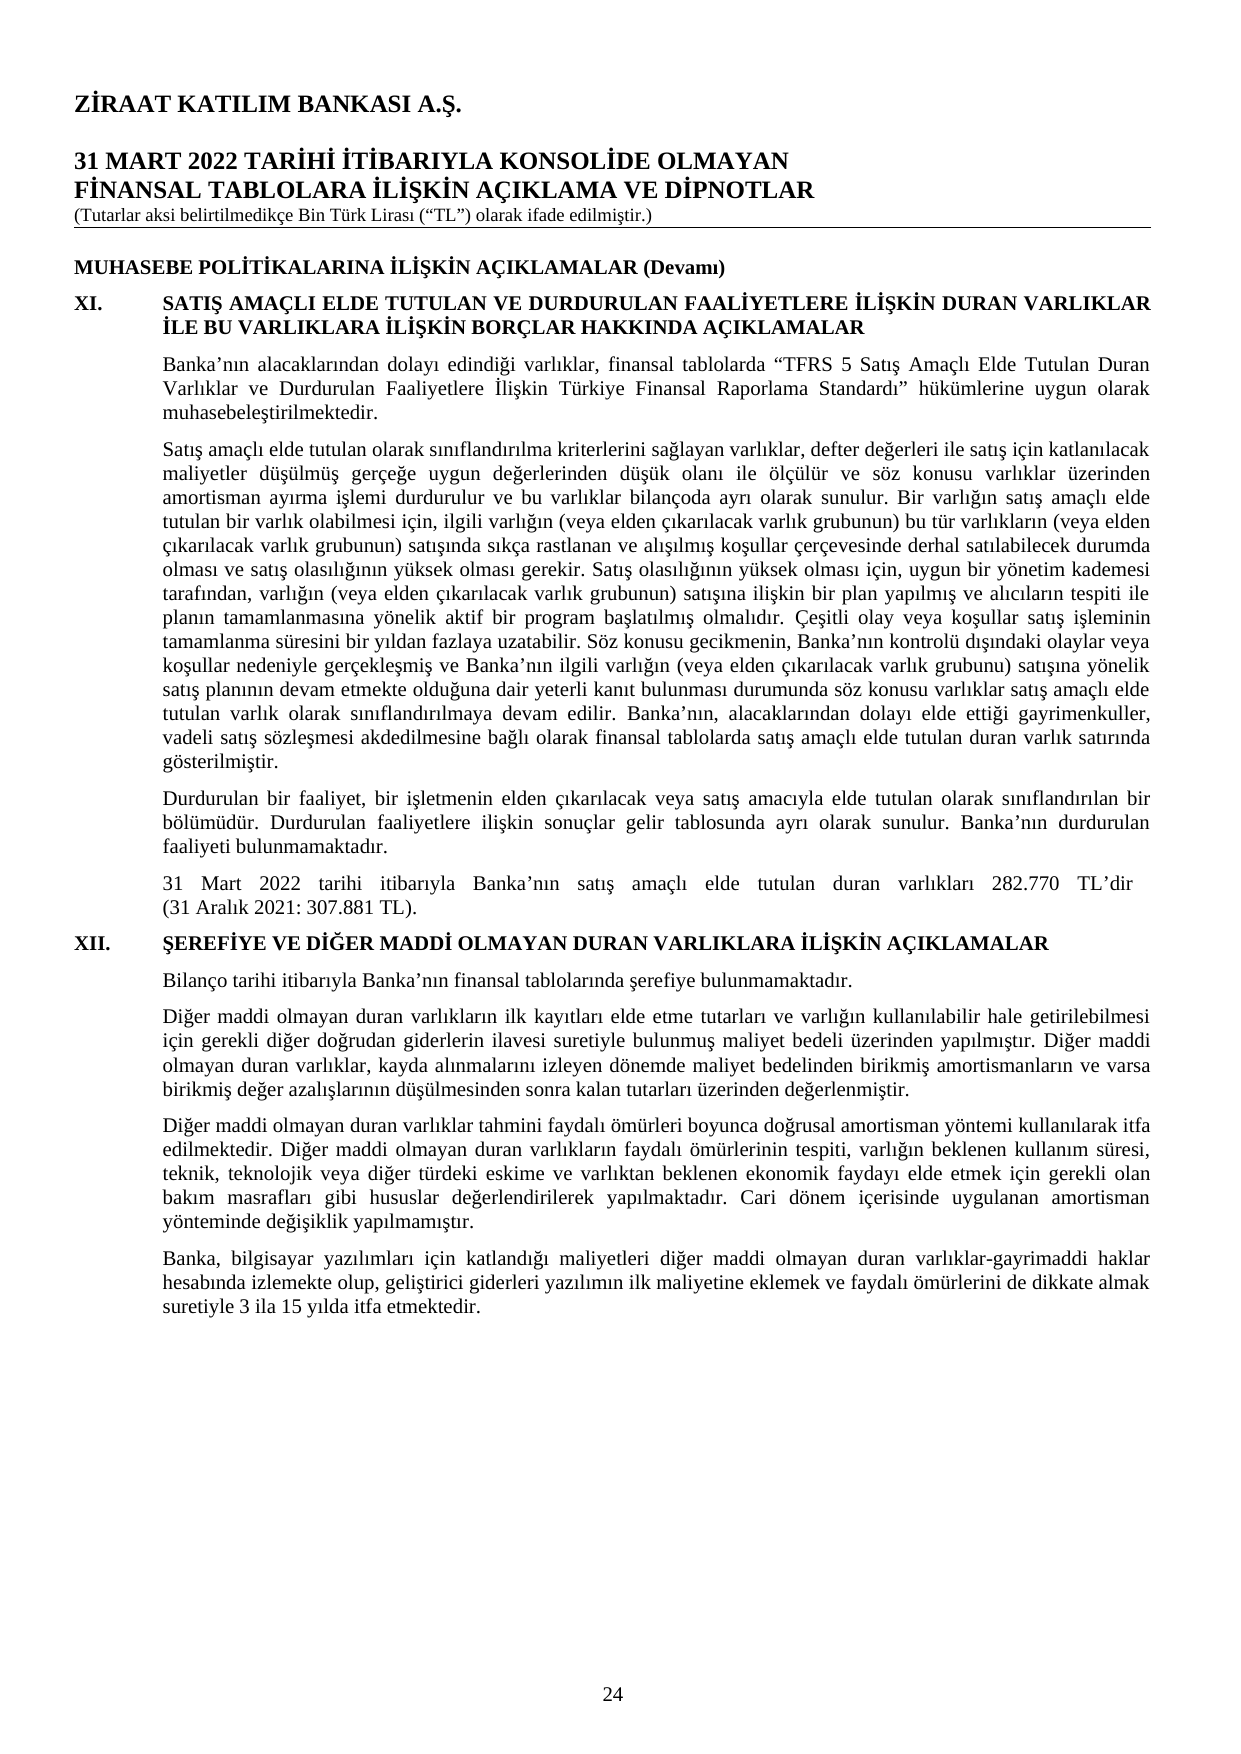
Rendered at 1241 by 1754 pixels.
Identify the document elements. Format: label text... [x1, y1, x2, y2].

text 31 Mart 2022 tarihi itibarıyla Banka’nın satış amaçlı elde tutulan duran varlıkları 282.770 TL’dir (31 Aralık 2021: 307.881 TL). [162, 871, 1152, 919]
text Durdurulan bir faaliyet, bir işletmenin elden çıkarılacak veya satış amacıyla elde tutulan olarak sınıflandırılan bir bölümüdür. Durdurulan faaliyetlere ilişkin sonuçlar gelir tablosunda ayrı olarak sunulur. Banka’nın durdurulan faaliyeti bulunmamaktadır. [162, 786, 1152, 858]
text XI. SATIŞ AMAÇLI ELDE TUTULAN VE DURDURULAN FAALİYETLERE İLİŞKİN DURAN VARLIKLAR İLE BU VARLIKLARA İLİŞKİN BORÇLAR HAKKINDA AÇIKLAMALAR [74, 291, 1152, 339]
text Diğer maddi olmayan duran varlıklar tahmini faydalı ömürleri boyunca doğrusal amortisman yöntemi kullanılarak itfa edilmektedir. Diğer maddi olmayan duran varlıkların faydalı ömürlerinin tespiti, varlığın beklenen kullanım süresi, teknik, teknolojik veya diğer türdeki eskime ve varlıktan beklenen ekonomik faydayı elde etmek için gerekli olan bakım masrafları gibi hususlar değerlendirilerek yapılmaktadır. Cari dönem içerisinde uygulanan amortisman yönteminde değişiklik yapılmamıştır. [162, 1113, 1152, 1233]
text Banka, bilgisayar yazılımları için katlandığı maliyetleri diğer maddi olmayan duran varlıklar-gayrimaddi haklar hesabında izlemekte olup, geliştirici giderleri yazılımın ilk maliyetine eklemek ve faydalı ömürlerini de dikkate almak suretiyle 3 ila 15 yılda itfa etmektedir. [162, 1246, 1152, 1318]
text Banka’nın alacaklarından dolayı edindiği varlıklar, finansal tablolarda “TFRS 5 Satış Amaçlı Elde Tutulan Duran Varlıklar ve Durdurulan Faaliyetlere İlişkin Türkiye Finansal Raporlama Standardı” hükümlerine uygun olarak muhasebeleştirilmektedir. [162, 352, 1152, 424]
text Satış amaçlı elde tutulan olarak sınıflandırılma kriterlerini sağlayan varlıklar, defter değerleri ile satış için katlanılacak maliyetler düşülmüş gerçeğe uygun değerlerinden düşük olanı ile ölçülür ve söz konusu varlıklar üzerinden amortisman ayırma işlemi durdurulur ve bu varlıklar bilançoda ayrı olarak sunulur. Bir varlığın satış amaçlı elde tutulan bir varlık olabilmesi için, ilgili varlığın (veya elden çıkarılacak varlık grubunun) bu tür varlıkların (veya elden çıkarılacak varlık grubunun) satışında sıkça rastlanan ve alışılmış koşullar çerçevesinde derhal satılabilecek durumda olması ve satış olasılığının yüksek olması gerekir. Satış olasılığının yüksek olması için, uygun bir yönetim kademesi tarafından, varlığın (veya elden çıkarılacak varlık grubunun) satışına ilişkin bir plan yapılmış ve alıcıların tespiti ile planın tamamlanmasına yönelik aktif bir program başlatılmış olmalıdır. Çeşitli olay veya koşullar satış işleminin tamamlanma süresini bir yıldan fazlaya uzatabilir. Söz konusu gecikmenin, Banka’nın kontrolü dışındaki olaylar veya koşullar nedeniyle gerçekleşmiş ve Banka’nın ilgili varlığın (veya elden çıkarılacak varlık grubunu) satışına yönelik satış planının devam etmekte olduğuna dair yeterli kanıt bulunması durumunda söz konusu varlıklar satış amaçlı elde tutulan varlık olarak sınıflandırılmaya devam edilir. Banka’nın, alacaklarından dolayı elde ettiği gayrimenkuller, vadeli satış sözleşmesi akdedilmesine bağlı olarak finansal tablolarda satış amaçlı elde tutulan duran varlık satırında gösterilmiştir. [162, 437, 1152, 773]
text XII. ŞEREFİYE VE DİĞER MADDİ OLMAYAN DURAN VARLIKLARA İLİŞKİN AÇIKLAMALAR [74, 931, 1152, 955]
text MUHASEBE POLİTİKALARINA İLİŞKİN AÇIKLAMALAR (Devamı) [74, 255, 1152, 279]
text Bilanço tarihi itibarıyla Banka’nın finansal tablolarında şerefiye bulunmamaktadır. [162, 968, 1152, 992]
text Diğer maddi olmayan duran varlıkların ilk kayıtları elde etme tutarları ve varlığın kullanılabilir hale getirilebilmesi için gerekli diğer doğrudan giderlerin ilavesi suretiyle bulunmuş maliyet bedeli üzerinden yapılmıştır. Diğer maddi olmayan duran varlıklar, kayda alınmalarını izleyen dönemde maliyet bedelinden birikmiş amortismanların ve varsa birikmiş değer azalışlarının düşülmesinden sonra kalan tutarları üzerinden değerlenmiştir. [162, 1004, 1152, 1101]
